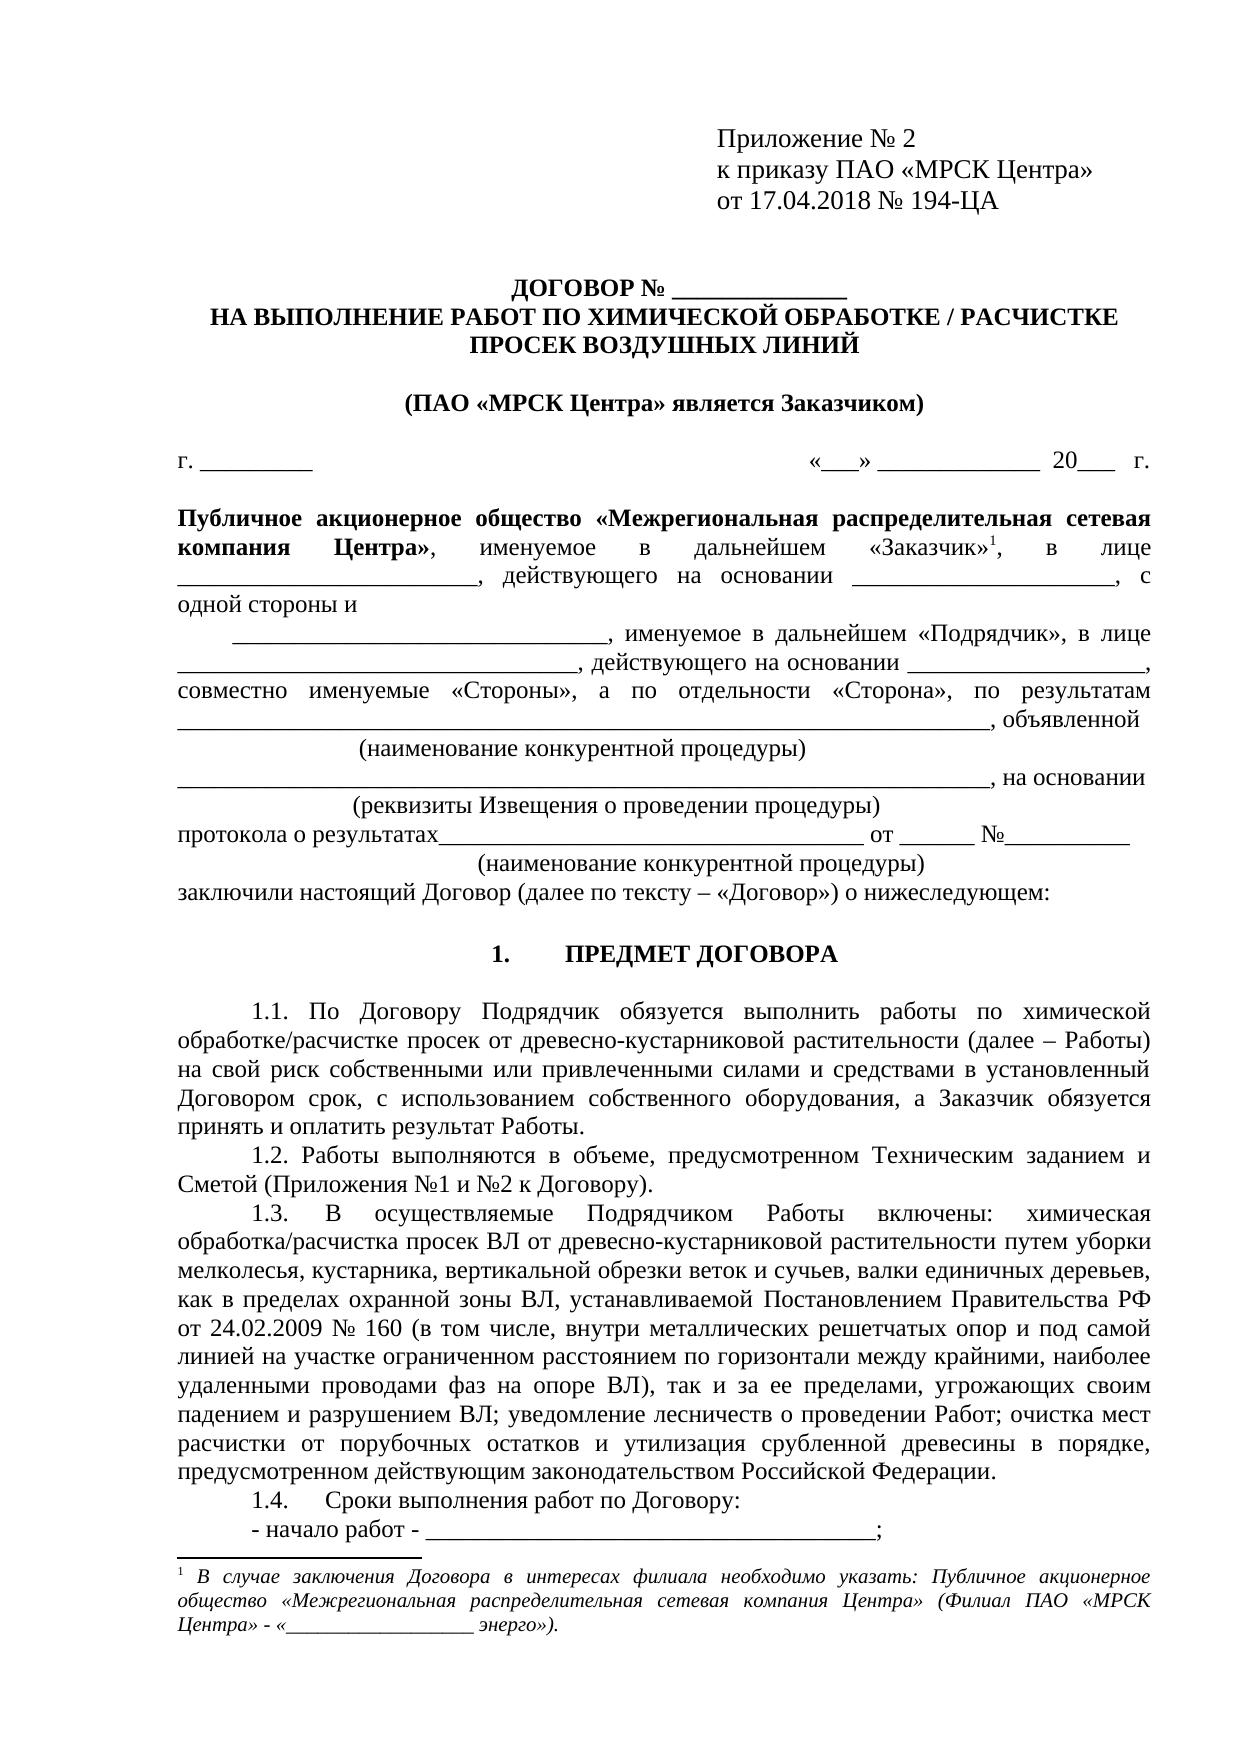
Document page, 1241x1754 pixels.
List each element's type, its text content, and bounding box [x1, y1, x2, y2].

text ДОГОВОР № ______________ [207, 273, 1152, 302]
text (ПАО «МРСК Центра» является Заказчиком) [177, 388, 1152, 417]
text (наименование конкурентной процедуры) [177, 733, 1152, 762]
text 1.2. Работы выполняются в объеме, предусмотренном Техническим заданием и Сметой (Приложения №1 и №2 к Договору). [177, 1140, 1152, 1198]
text протокола о результатах__________________________________ от ______ №__________ [177, 819, 1152, 848]
text г. _________ «___» _____________ 20___ г. [177, 445, 1152, 474]
text заключили настоящий Договор (далее по тексту – «Договор») о нижеследующем: [177, 877, 1152, 905]
text ______________________________, именуемое в дальнейшем «Подрядчик», в лице ________________________________, действующего на основании ___________________, совместно именуемые «Стороны», а по отдельности «Сторона», по результатам _________________________________________________________________, объявленной [177, 618, 1152, 733]
text от 17.04.2018 № 194-ЦА [177, 184, 1152, 215]
text НА ВЫПОЛНЕНИЕ РАБОТ ПО ХИМИЧЕСКОЙ ОБРАБОТКЕ / РАСЧИСТКЕ ПРОСЕК ВОЗДУШНЫХ ЛИНИЙ [177, 302, 1152, 359]
text к приказу ПАО «МРСК Центра» [177, 153, 1152, 184]
text - начало работ - ____________________________________; [177, 1514, 1152, 1543]
text (наименование конкурентной процедуры) [177, 848, 1152, 877]
list Сроки выполнения работ по Договору: [177, 1485, 1152, 1514]
text Публичное акционерное общество «Межрегиональная распределительная сетевая компания Центра», именуемое в дальнейшем «Заказчик», в лице ________________________, действующего на основании _____________________, с одной стороны и [177, 503, 1152, 618]
text Приложение № 2 [177, 122, 1152, 153]
text _________________________________________________________________, на основании [177, 762, 1152, 790]
list В осуществляемые Подрядчиком Работы включены: химическая обработка/расчистка просек ВЛ от древесно-кустарниковой растительности путем уборки мелколесья, кустарника, вертикальной обрезки веток и сучьев, валки единичных деревьев, как в пределах охранной зоны ВЛ, устанавливаемой Постановлением Правительства РФ от 24.02.2009 № 160 (в том числе, внутри металлических решетчатых опор и под самой линией на участке ограниченном расстоянием по горизонтали между крайними, наиболее удаленными проводами фаз на опоре ВЛ), так и за ее пределами, угрожающих своим падением и разрушением ВЛ; уведомление лесничеств о проведении Работ; очистка мест расчистки от порубочных остатков и утилизация срубленной древесины в порядке, предусмотренном действующим законодательством Российской Федерации. [177, 1198, 1152, 1485]
text 1.1. По Договору Подрядчик обязуется выполнить работы по химической обработке/расчистке просек от древесно-кустарниковой растительности (далее – Работы) на свой риск собственными или привлеченными силами и средствами в установленный Договором срок, с использованием собственного оборудования, а Заказчик обязуется принять и оплатить результат Работы. [177, 996, 1152, 1140]
text (реквизиты Извещения о проведении процедуры) [177, 790, 1152, 819]
list ПРЕДМЕТ ДОГОВОРА [177, 939, 1152, 968]
